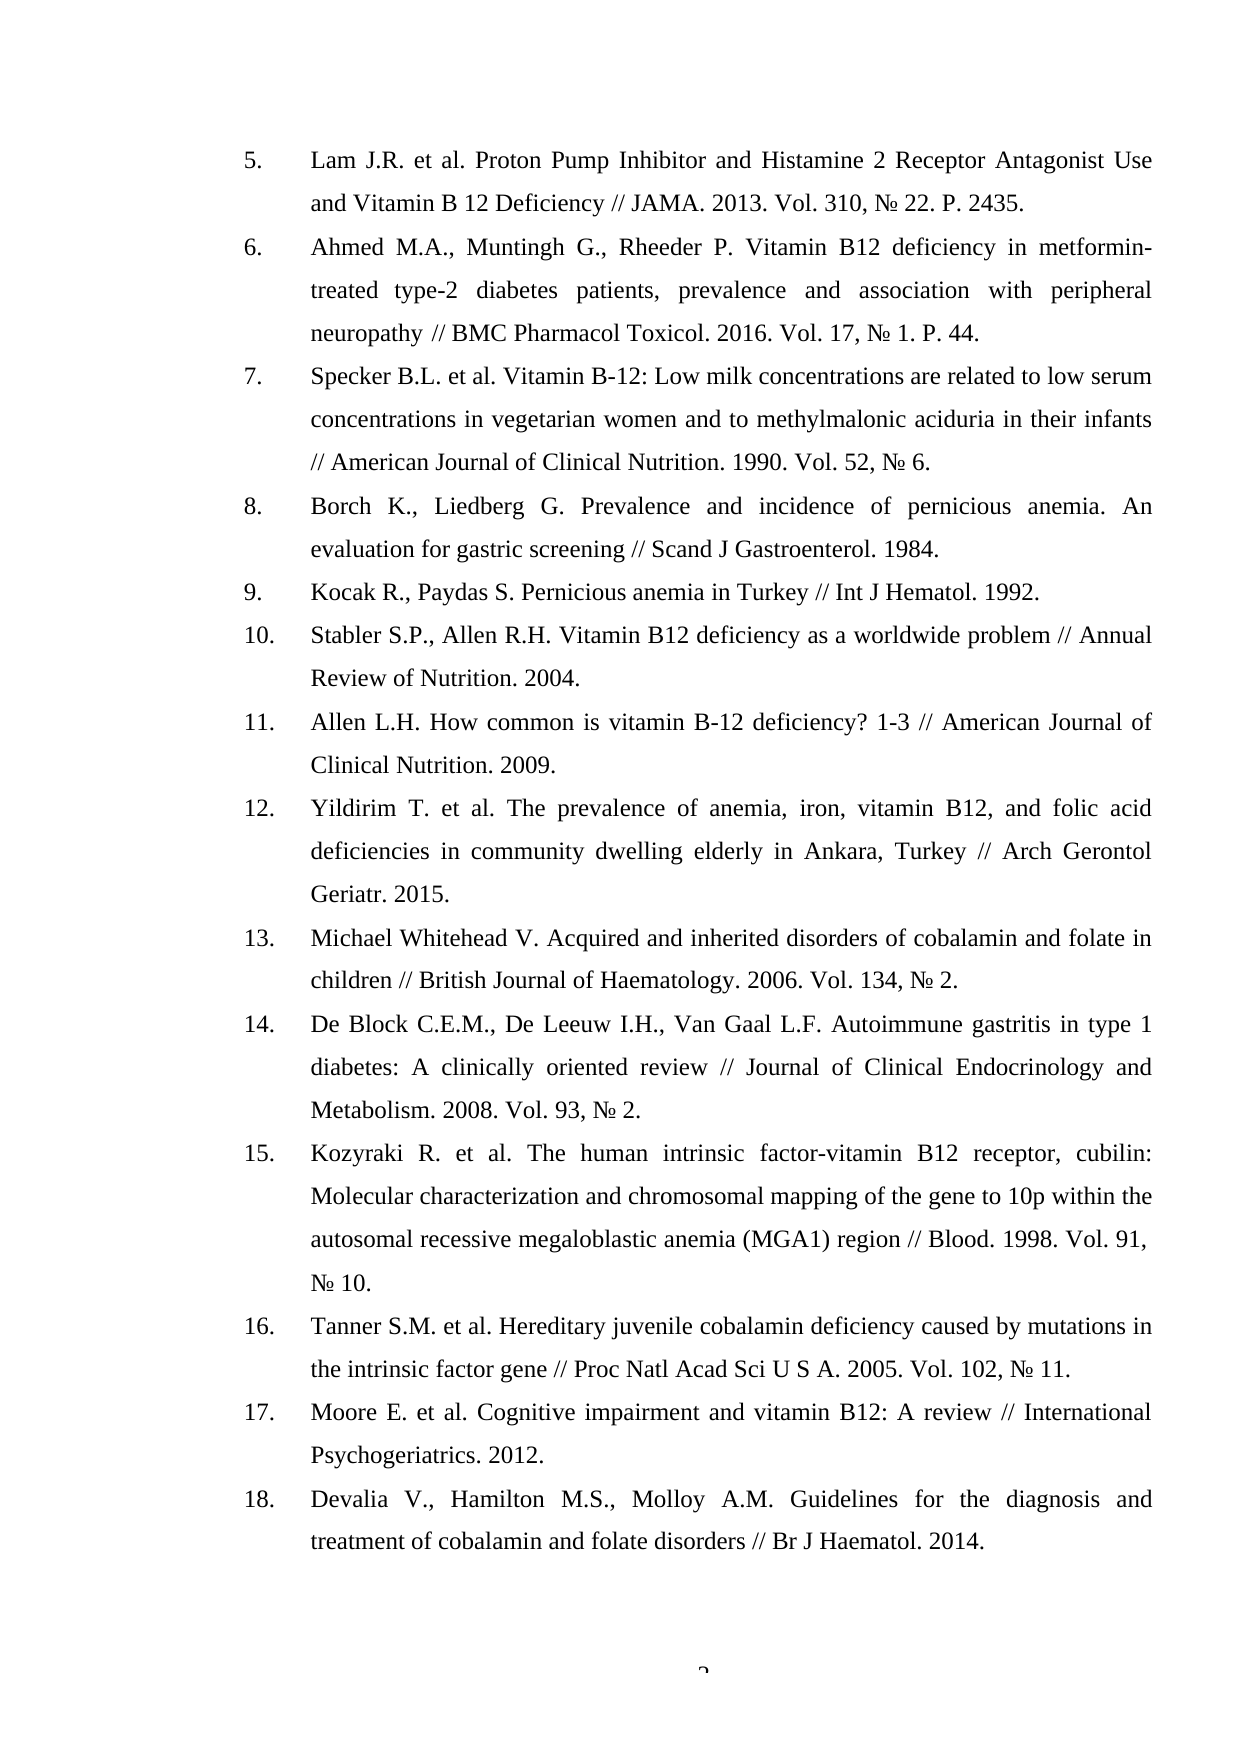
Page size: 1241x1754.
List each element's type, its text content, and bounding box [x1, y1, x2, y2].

list Tanner S.M. et al. Hereditary juvenile cobalamin deficiency caused by mutations in the intrinsic factor gene // Proc Natl Acad Sci U S A. 2005. Vol. 102, № 11. [244, 1311, 1152, 1382]
list Lam J.R. et al. Proton Pump Inhibitor and Histamine 2 Receptor Antagonist Use and Vitamin B 12 Deficiency // JAMA. 2013. Vol. 310, № 22. P. 2435. [244, 146, 1152, 217]
list Devalia V., Hamilton M.S., Molloy A.M. Guidelines for the diagnosis and treatment of cobalamin and folate disorders // Br J Haematol. 2014. [244, 1484, 1152, 1555]
list Kozyraki R. et al. The human intrinsic factor-vitamin B12 receptor, cubilin: Molecular characterization and chromosomal mapping of the gene to 10p within the autosomal recessive megaloblastic anemia (MGA1) region // Blood. 1998. Vol. 91, [244, 1138, 1152, 1253]
list Borch K., Liedberg G. Prevalence and incidence of pernicious anemia. An evaluation for gastric screening // Scand J Gastroenterol. 1984. [244, 491, 1152, 562]
list Michael Whitehead V. Acquired and inherited disorders of cobalamin and folate in children // British Journal of Haematology. 2006. Vol. 134, № 2. [244, 923, 1152, 994]
list Specker B.L. et al. Vitamin B-12: Low milk concentrations are related to low serum concentrations in vegetarian women and to methylmalonic aciduria in their infants // American Journal of Clinical Nutrition. 1990. Vol. 52, № 6. [244, 361, 1152, 476]
text № 10. [310, 1268, 1163, 1297]
list Allen L.H. How common is vitamin B-12 deficiency? 1-3 // American Journal of Clinical Nutrition. 2009. [244, 707, 1152, 779]
list De Block C.E.M., De Leeuw I.H., Van Gaal L.F. Autoimmune gastritis in type 1 diabetes: A clinically oriented review // Journal of Clinical Endocrinology and Metabolism. 2008. Vol. 93, № 2. [244, 1009, 1152, 1124]
list Yildirim T. et al. The prevalence of anemia, iron, vitamin B12, and folic acid deficiencies in community dwelling elderly in Ankara, Turkey // Arch Gerontol Geriatr. 2015. [244, 793, 1152, 908]
list Moore E. et al. Cognitive impairment and vitamin B12: A review // International Psychogeriatrics. 2012. [244, 1397, 1152, 1469]
list Ahmed M.A., Muntingh G., Rheeder P. Vitamin B12 deficiency in metformin-treated type-2 diabetes patients, prevalence and association with peripheral neuropathy // BMC Pharmacol Toxicol. 2016. Vol. 17, № 1. P. 44. [244, 232, 1152, 347]
list Kocak R., Paydas S. Pernicious anemia in Turkey // Int J Hematol. 1992. [244, 577, 1163, 606]
list Stabler S.P., Allen R.H. Vitamin B12 deficiency as a worldwide problem // Annual Review of Nutrition. 2004. [244, 620, 1152, 692]
